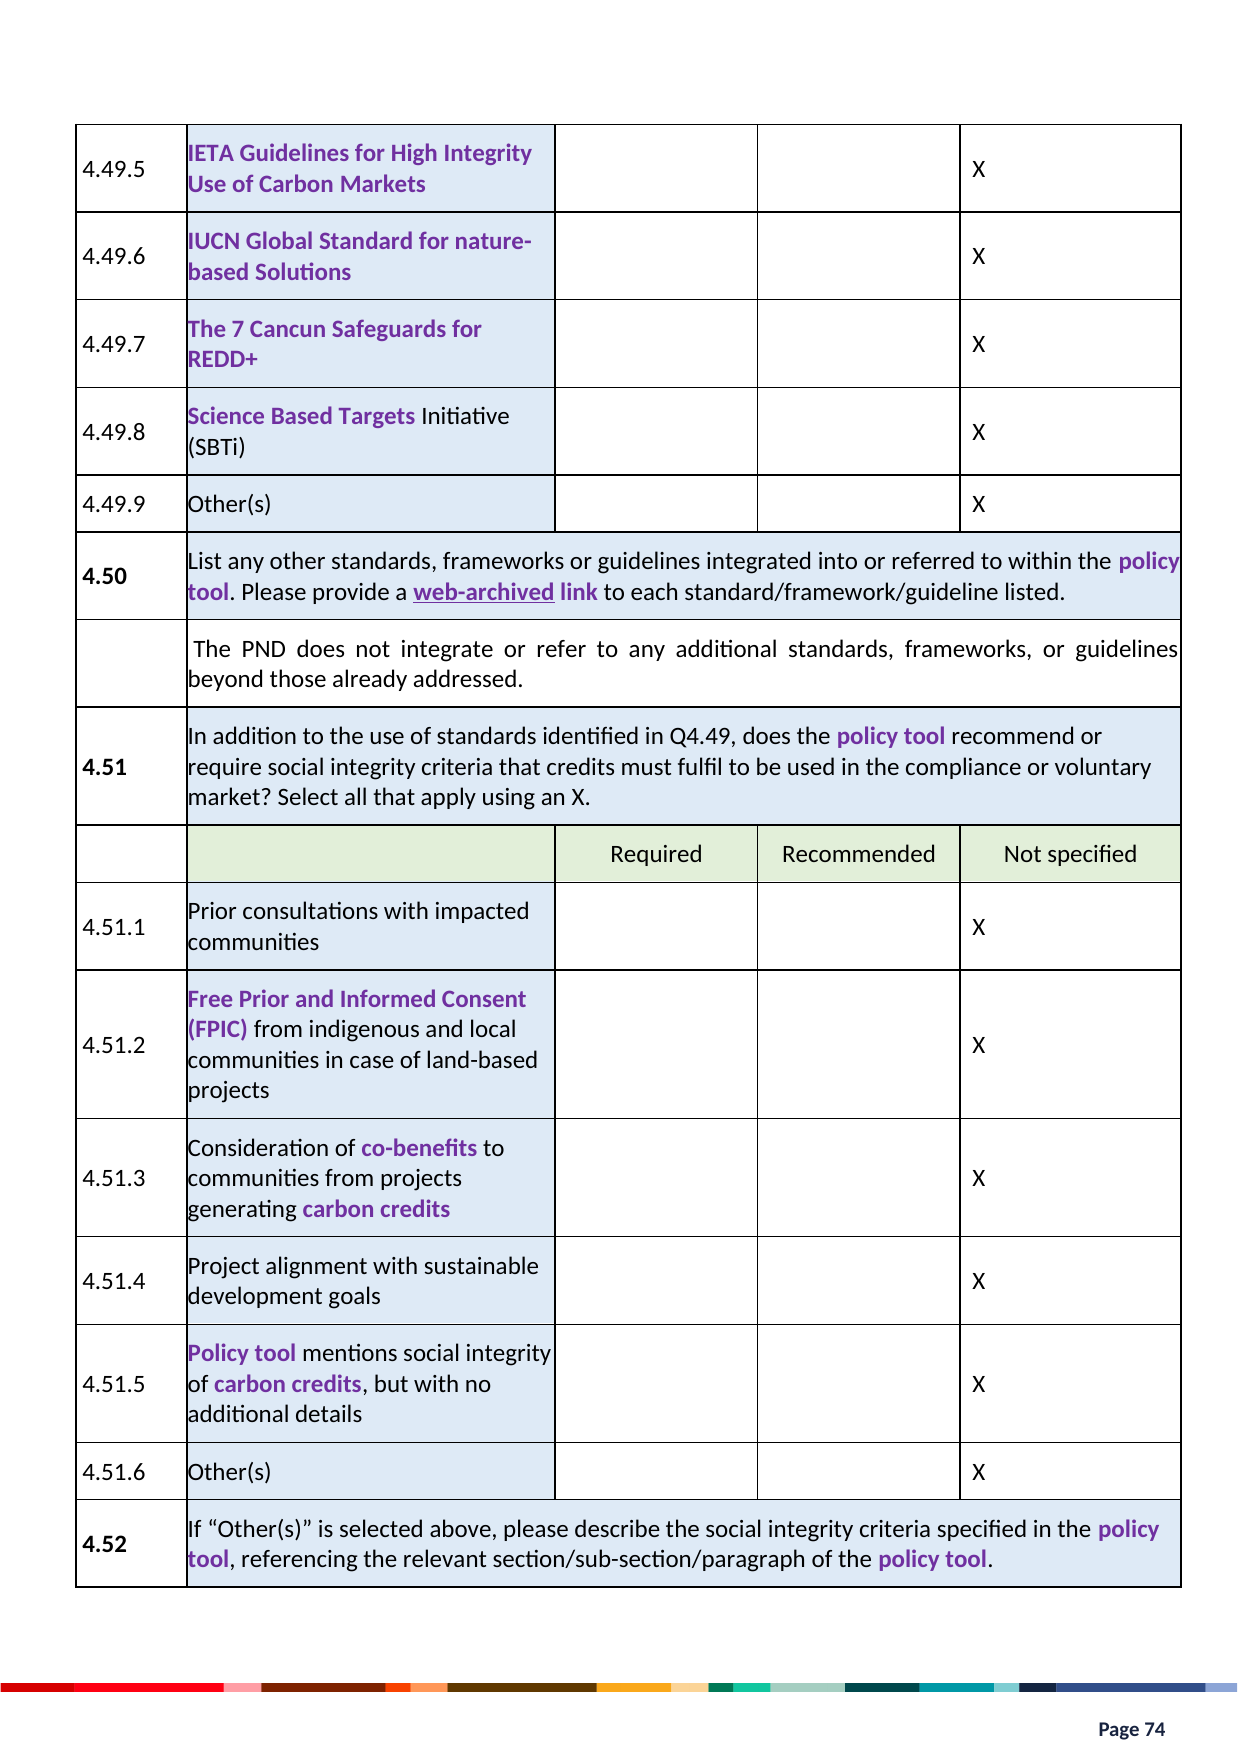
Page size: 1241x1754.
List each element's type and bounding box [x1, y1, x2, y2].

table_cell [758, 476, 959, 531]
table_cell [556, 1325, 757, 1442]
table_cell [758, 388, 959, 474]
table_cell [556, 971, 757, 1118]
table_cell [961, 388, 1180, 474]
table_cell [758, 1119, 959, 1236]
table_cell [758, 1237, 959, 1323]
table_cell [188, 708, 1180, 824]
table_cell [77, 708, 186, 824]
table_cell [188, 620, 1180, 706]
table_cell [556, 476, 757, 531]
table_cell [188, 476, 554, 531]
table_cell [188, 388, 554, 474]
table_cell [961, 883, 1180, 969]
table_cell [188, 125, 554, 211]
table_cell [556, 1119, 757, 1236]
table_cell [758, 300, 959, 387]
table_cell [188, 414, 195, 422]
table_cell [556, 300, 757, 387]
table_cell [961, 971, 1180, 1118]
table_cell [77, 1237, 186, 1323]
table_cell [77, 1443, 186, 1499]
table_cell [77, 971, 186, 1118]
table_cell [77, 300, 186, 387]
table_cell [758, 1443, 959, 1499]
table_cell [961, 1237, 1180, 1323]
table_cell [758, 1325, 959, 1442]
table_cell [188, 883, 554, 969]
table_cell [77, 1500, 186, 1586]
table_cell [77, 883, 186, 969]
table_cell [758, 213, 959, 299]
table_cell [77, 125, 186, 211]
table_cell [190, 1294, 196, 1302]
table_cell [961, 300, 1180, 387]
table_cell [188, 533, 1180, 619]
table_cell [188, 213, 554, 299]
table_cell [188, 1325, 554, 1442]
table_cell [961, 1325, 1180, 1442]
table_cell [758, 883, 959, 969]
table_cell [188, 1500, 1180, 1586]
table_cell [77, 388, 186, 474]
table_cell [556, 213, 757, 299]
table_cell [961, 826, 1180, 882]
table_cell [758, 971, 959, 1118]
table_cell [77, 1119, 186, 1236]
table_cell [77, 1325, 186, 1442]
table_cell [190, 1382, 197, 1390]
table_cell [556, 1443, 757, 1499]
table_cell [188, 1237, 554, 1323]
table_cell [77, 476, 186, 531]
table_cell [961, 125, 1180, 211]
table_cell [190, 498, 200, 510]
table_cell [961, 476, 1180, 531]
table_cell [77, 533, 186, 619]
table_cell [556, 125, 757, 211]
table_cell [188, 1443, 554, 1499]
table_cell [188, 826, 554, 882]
picture [0, 1683, 1236, 1692]
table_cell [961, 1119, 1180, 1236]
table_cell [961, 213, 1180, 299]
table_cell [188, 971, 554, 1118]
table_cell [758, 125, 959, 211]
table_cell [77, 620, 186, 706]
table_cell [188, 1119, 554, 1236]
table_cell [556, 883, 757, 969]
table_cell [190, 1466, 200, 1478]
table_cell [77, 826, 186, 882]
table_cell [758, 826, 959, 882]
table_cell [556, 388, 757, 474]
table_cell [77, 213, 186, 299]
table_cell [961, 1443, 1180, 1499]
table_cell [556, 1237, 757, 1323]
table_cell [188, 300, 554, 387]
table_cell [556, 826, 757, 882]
